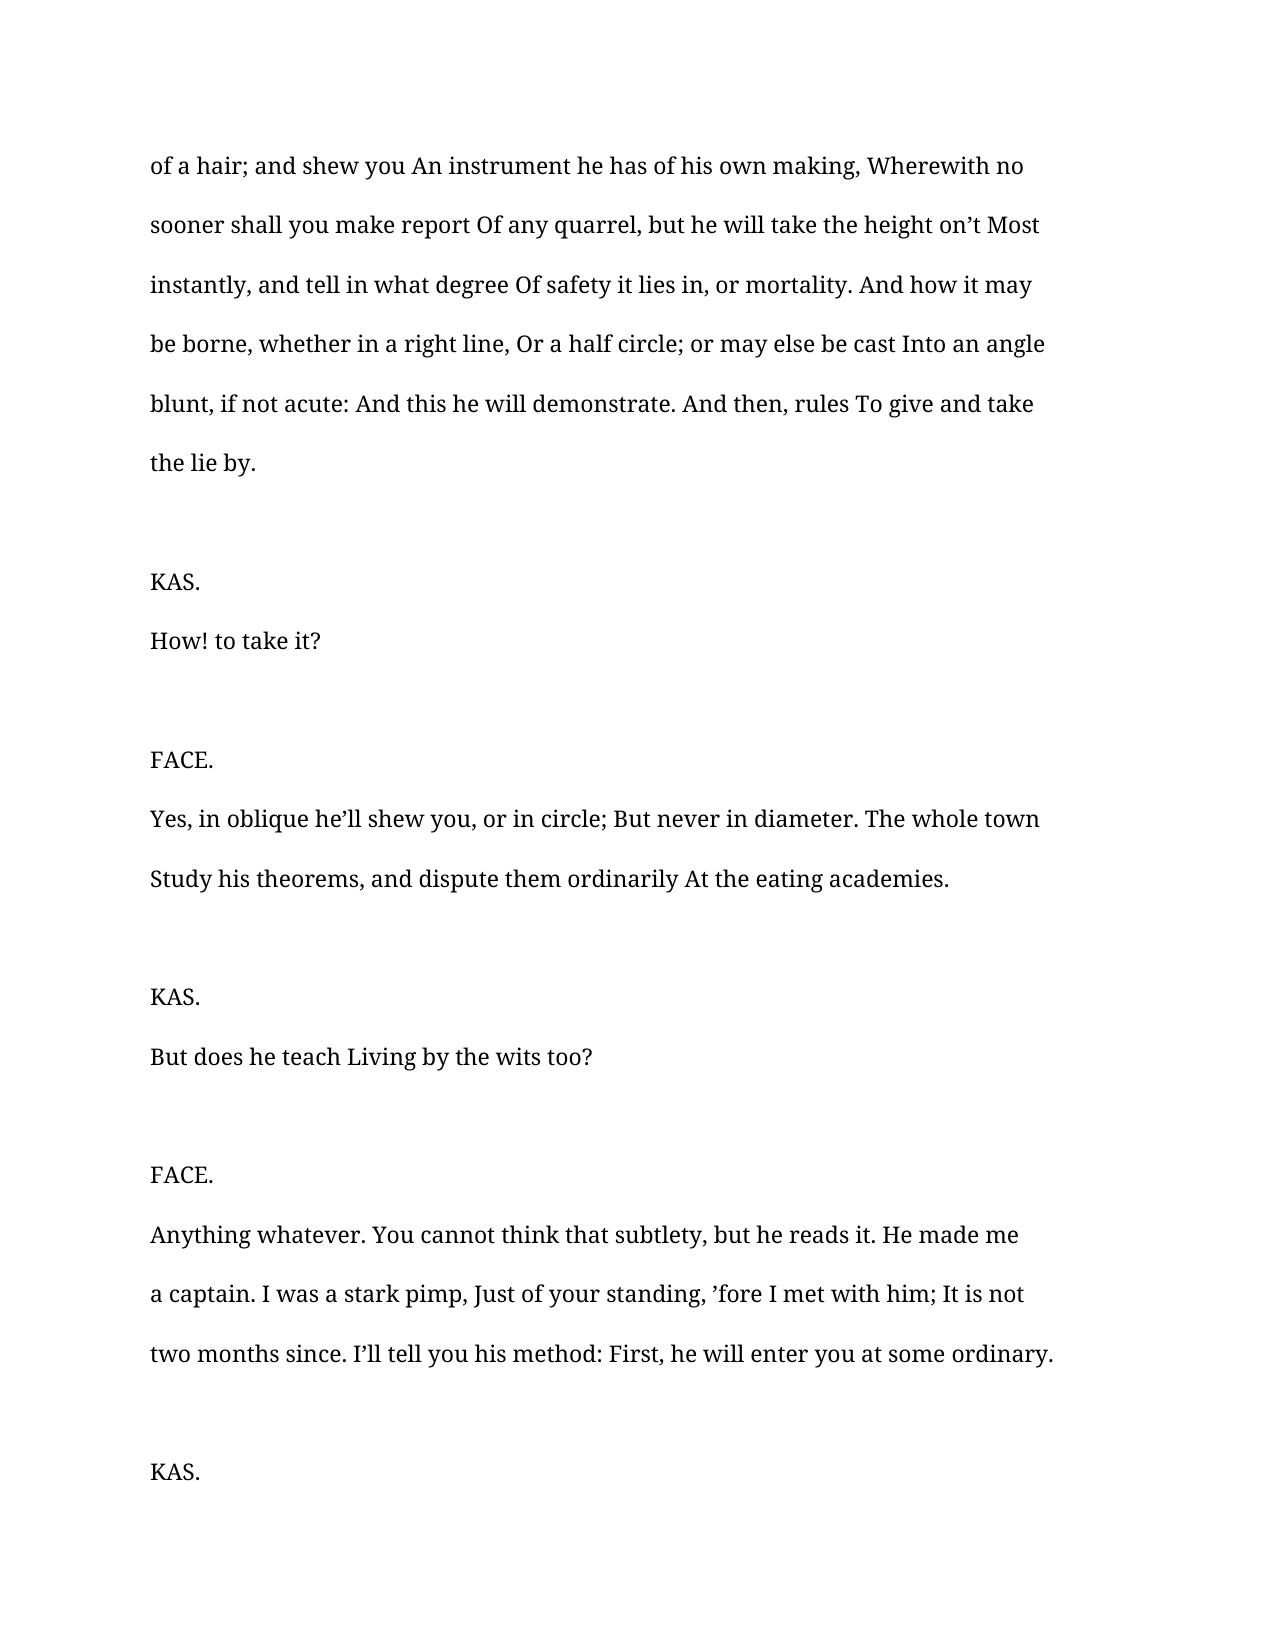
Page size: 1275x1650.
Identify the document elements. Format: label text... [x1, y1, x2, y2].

text KAS. [150, 1456, 1125, 1487]
text instantly, and tell in what degree Of safety it lies in, or mortality. And how it may [150, 269, 1125, 300]
text Yes, in oblique he’ll shew you, or in circle; But never in diameter. The whole town [150, 803, 1125, 834]
text How! to take it? [150, 625, 1125, 656]
text But does he teach Living by the wits too? [150, 1041, 1125, 1072]
text FACE. [150, 744, 1125, 775]
text be borne, whether in a right line, Or a half circle; or may else be cast Into an angle [150, 328, 1125, 359]
text Anything whatever. You cannot think that subtlety, but he reads it. He made me [150, 1219, 1125, 1250]
text of a hair; and shew you An instrument he has of his own making, Wherewith no [150, 150, 1125, 181]
text KAS. [150, 981, 1125, 1012]
text the lie by. [150, 447, 1125, 478]
text a captain. I was a stark pimp, Just of your standing, ’fore I met with him; It is not [150, 1278, 1125, 1309]
text FACE. [150, 1159, 1125, 1191]
text blunt, if not acute: And this he will demonstrate. And then, rules To give and take [150, 387, 1125, 419]
text Study his theorems, and dispute them ordinarily At the eating academies. [150, 862, 1125, 894]
text sooner shall you make report Of any quarrel, but he will take the height on’t Most [150, 209, 1125, 241]
text two months since. I’ll tell you his method: First, he will enter you at some ordinary. [150, 1337, 1125, 1369]
text KAS. [150, 566, 1125, 597]
